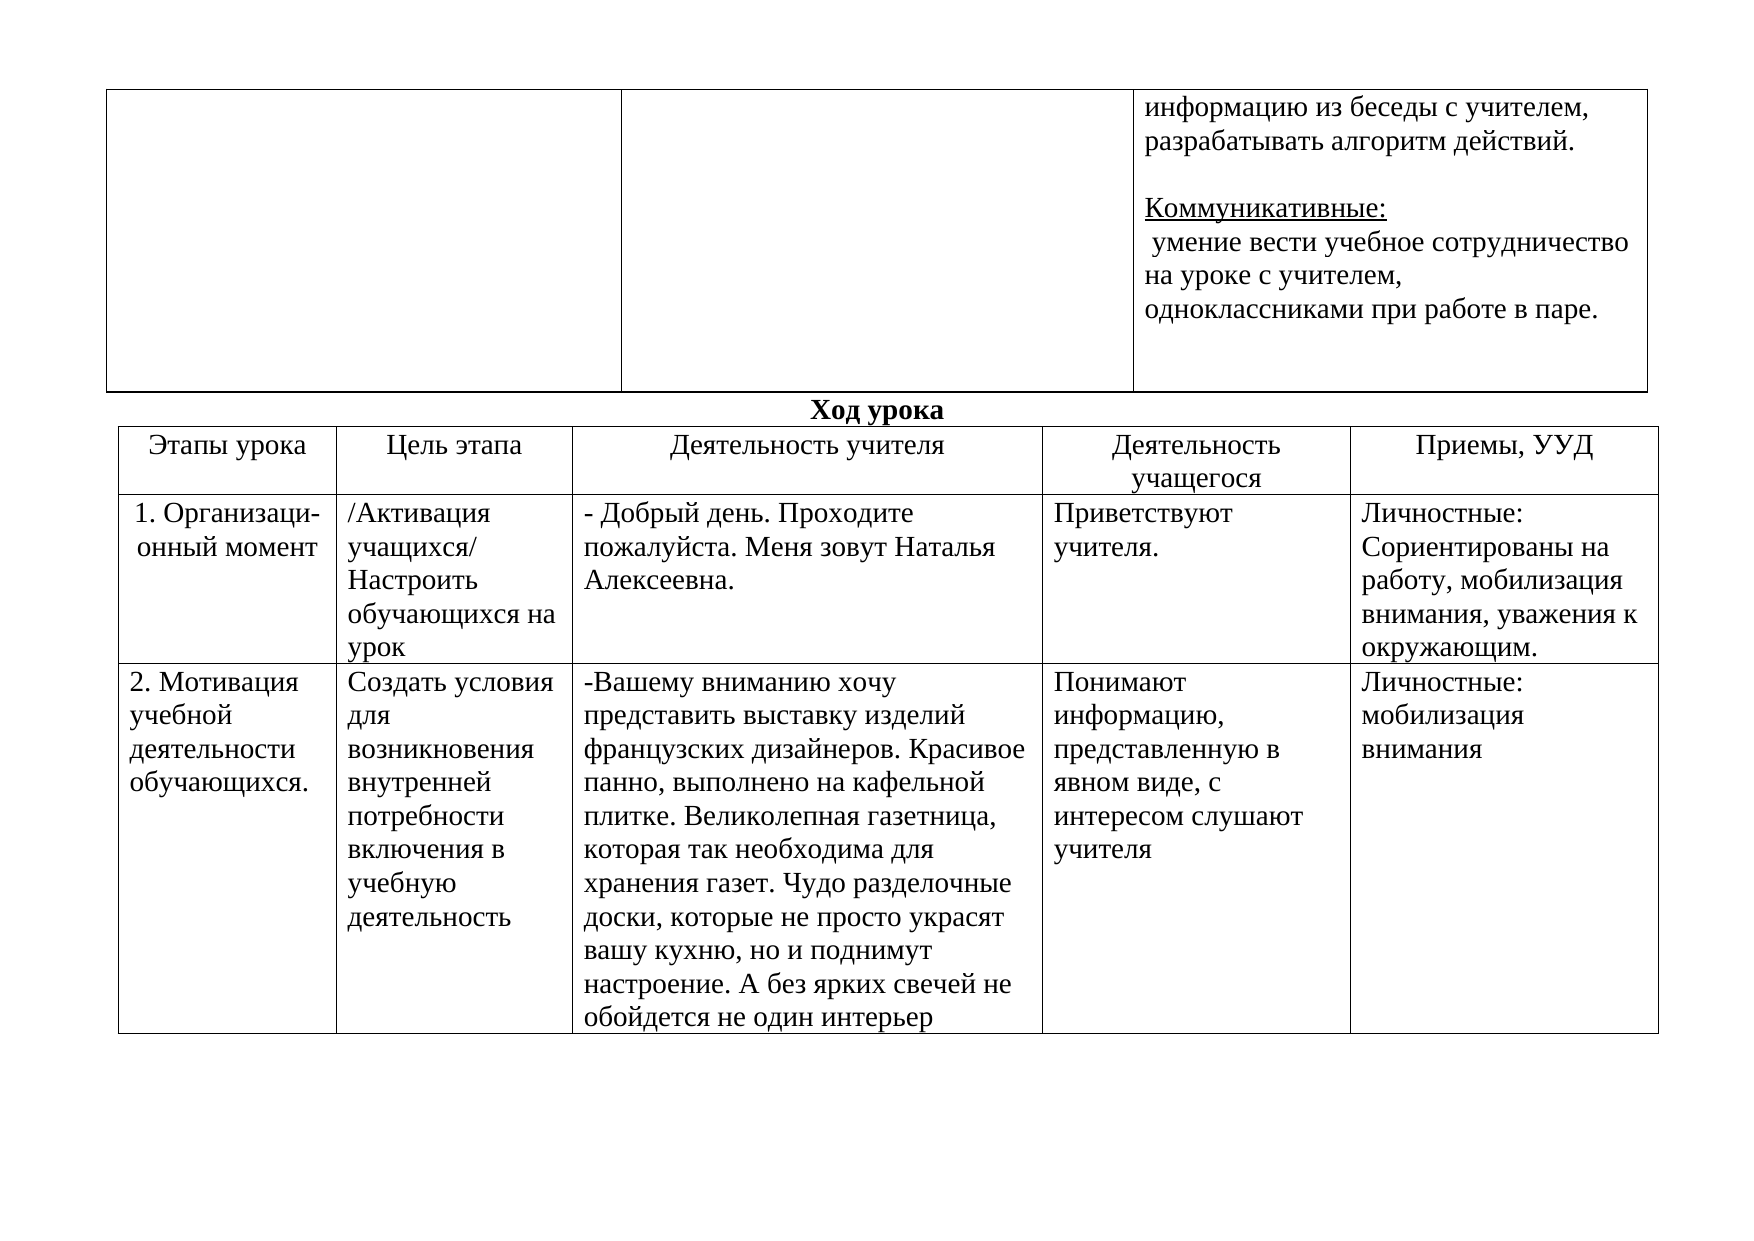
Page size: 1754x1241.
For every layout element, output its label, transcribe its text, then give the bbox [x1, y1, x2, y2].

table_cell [622, 90, 1133, 391]
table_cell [573, 664, 1042, 1033]
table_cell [1043, 664, 1350, 1033]
table_cell Личностные: Сориентированы на работу, мобилизация внимания, уважения к окружающим. [1351, 495, 1658, 663]
table_header Деятельность учащегося [1043, 427, 1350, 494]
table_cell 1. Организаци- онный момент [119, 495, 336, 663]
table_header Приемы, УУД [1351, 427, 1658, 494]
text Ход урока [118, 393, 1636, 426]
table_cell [119, 664, 336, 1033]
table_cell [107, 90, 621, 391]
table_header Этапы урока [119, 427, 336, 494]
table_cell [1134, 90, 1647, 391]
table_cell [1351, 664, 1658, 1033]
table_cell - Добрый день. Проходите пожалуйста. Меня зовут Наталья Алексеевна. [573, 495, 1042, 663]
table_cell Приветствуют учителя. [1043, 495, 1350, 663]
table_header Деятельность учителя [573, 427, 1042, 494]
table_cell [337, 664, 572, 1033]
table_header Цель этапа [337, 427, 572, 494]
table_cell /Активация учащихся/ Настроить обучающихся на урок [337, 495, 572, 663]
